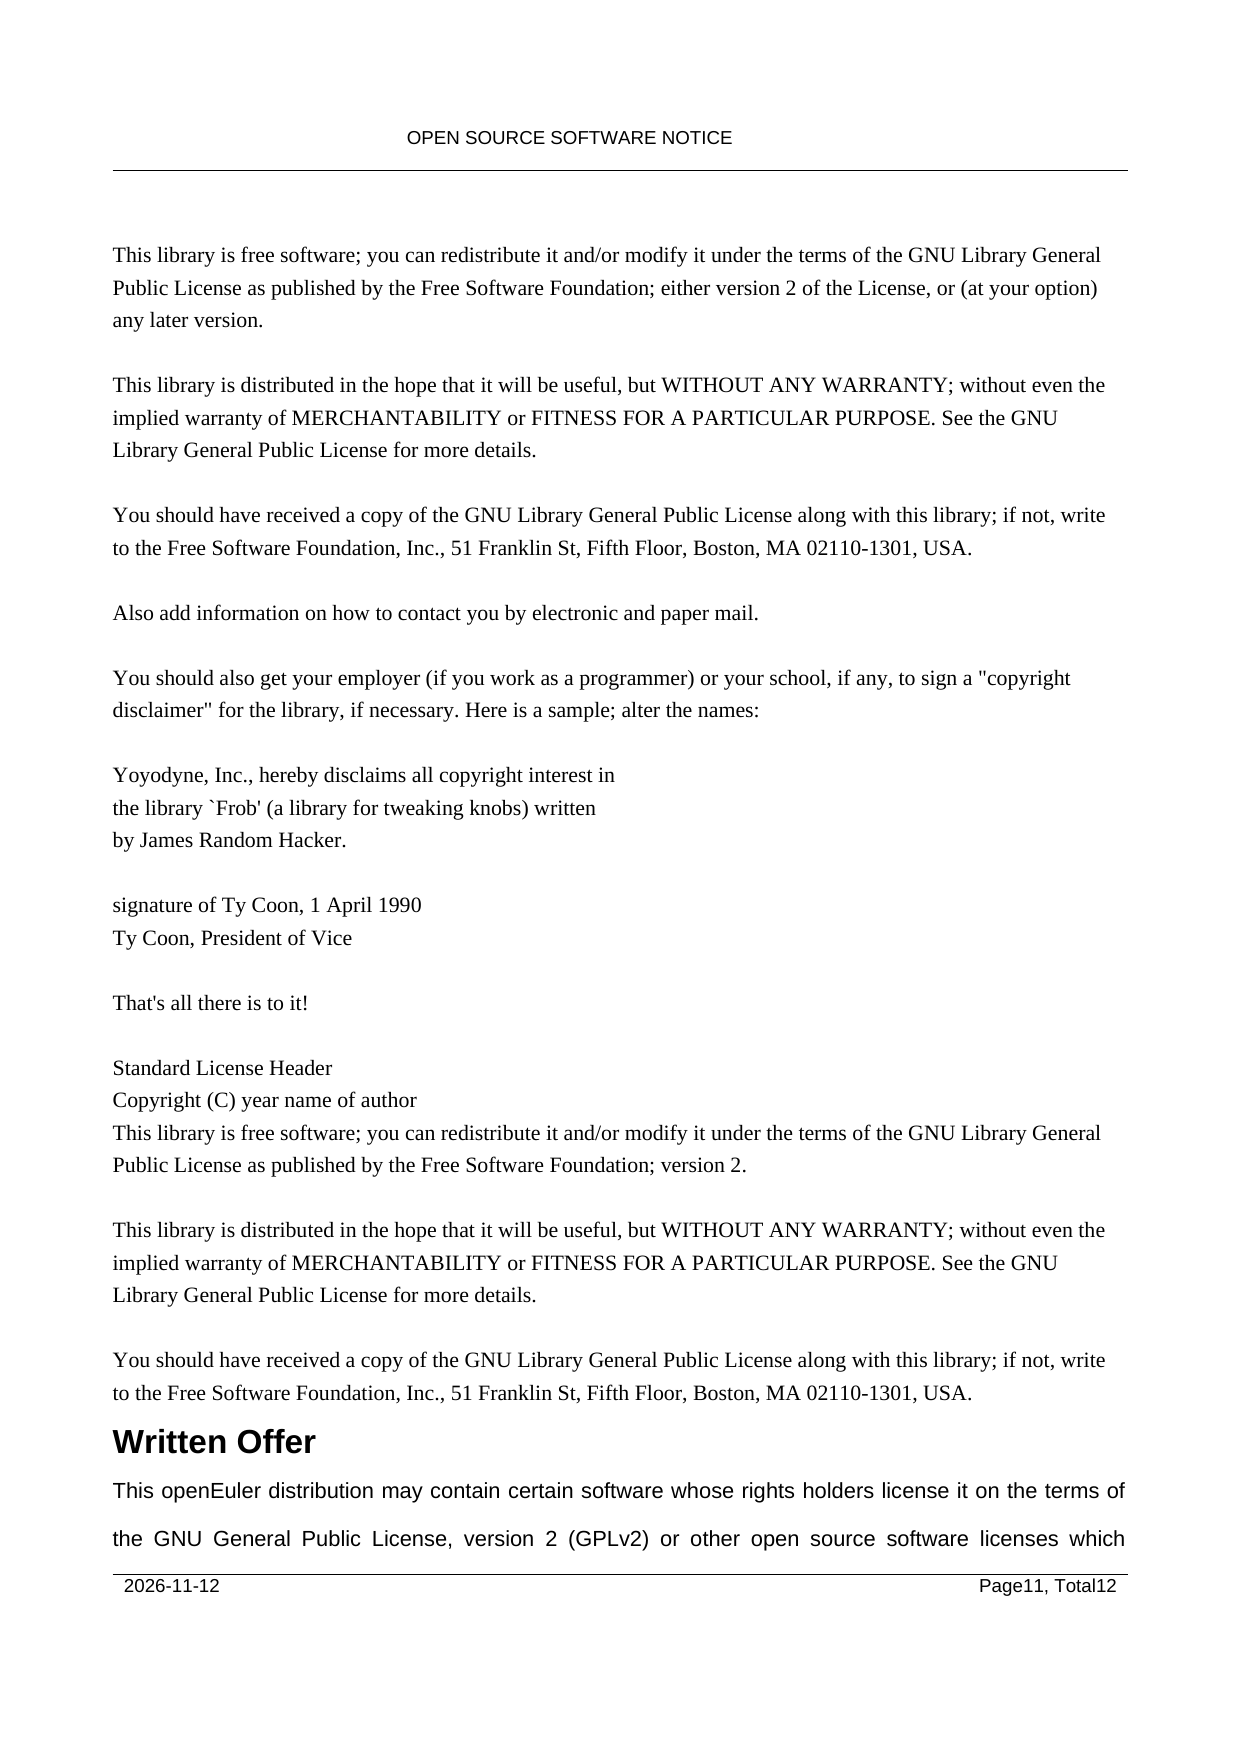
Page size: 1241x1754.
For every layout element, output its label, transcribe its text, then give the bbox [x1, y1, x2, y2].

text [112, 1474, 1128, 1555]
text Written Offer [112, 1409, 1128, 1474]
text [112, 206, 1128, 1409]
